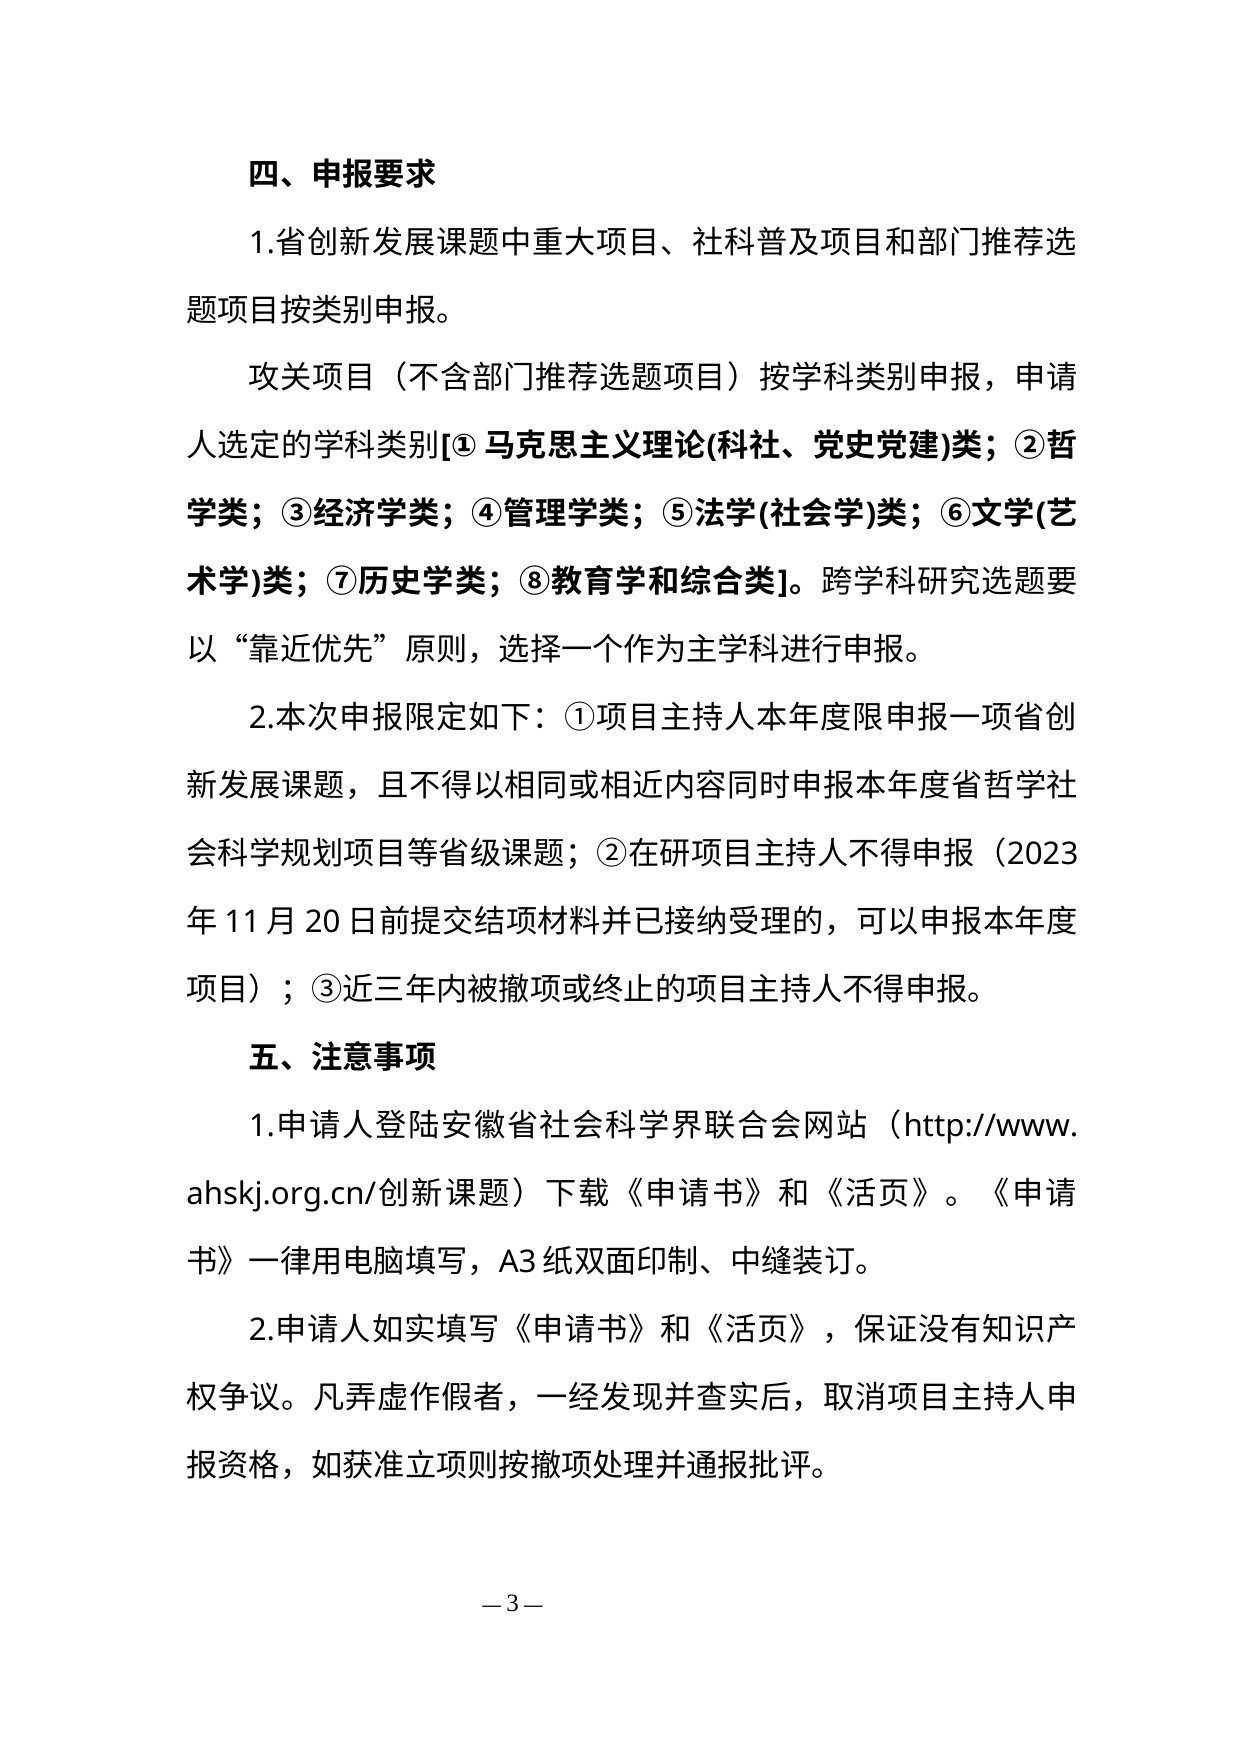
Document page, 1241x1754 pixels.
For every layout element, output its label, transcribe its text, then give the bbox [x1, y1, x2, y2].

text 攻关项目（不含部门推荐选题项目）按学科类别申报，申请人选定的学科类别[①马克思主义理论(科社、党史党建)类；②哲学类；③经济学类；④管理学类；⑤法学(社会学)类；⑥文学(艺术学)类；⑦历史学类；⑧教育学和综合类]。跨学科研究选题要以“靠近优先”原则，选择一个作为主学科进行申报。 [186, 353, 1078, 670]
text 2.申请人如实填写《申请书》和《活页》，保证没有知识产权争议。凡弄虚作假者，一经发现并查实后，取消项目主持人申报资格，如获准立项则按撤项处理并通报批评。 [186, 1304, 1078, 1485]
text 1.省创新发展课题中重大项目、社科普及项目和部门推荐选题项目按类别申报。 [186, 217, 1078, 330]
text 2.本次申报限定如下：①项目主持人本年度限申报一项省创 新发展课题，且不得以相同或相近内容同时申报本年度省哲学社会科学规划项目等省级课题；②在研项目主持人不得申报（2023年11月20日前提交结项材料并已接纳受理的，可以申报本年度项目）；③近三年内被撤项或终止的项目主持人不得申报。 [186, 692, 1078, 1009]
text 五、注意事项 [186, 1032, 1078, 1077]
text 四、申报要求 [186, 149, 1078, 194]
text 1.申请人登陆安徽省社会科学界联合会网站（http://www. ahskj.org.cn/创新课题）下载《申请书》和《活页》。《申请书》一律用电脑填写，A3纸双面印制、中缝装订。 [186, 1100, 1078, 1281]
